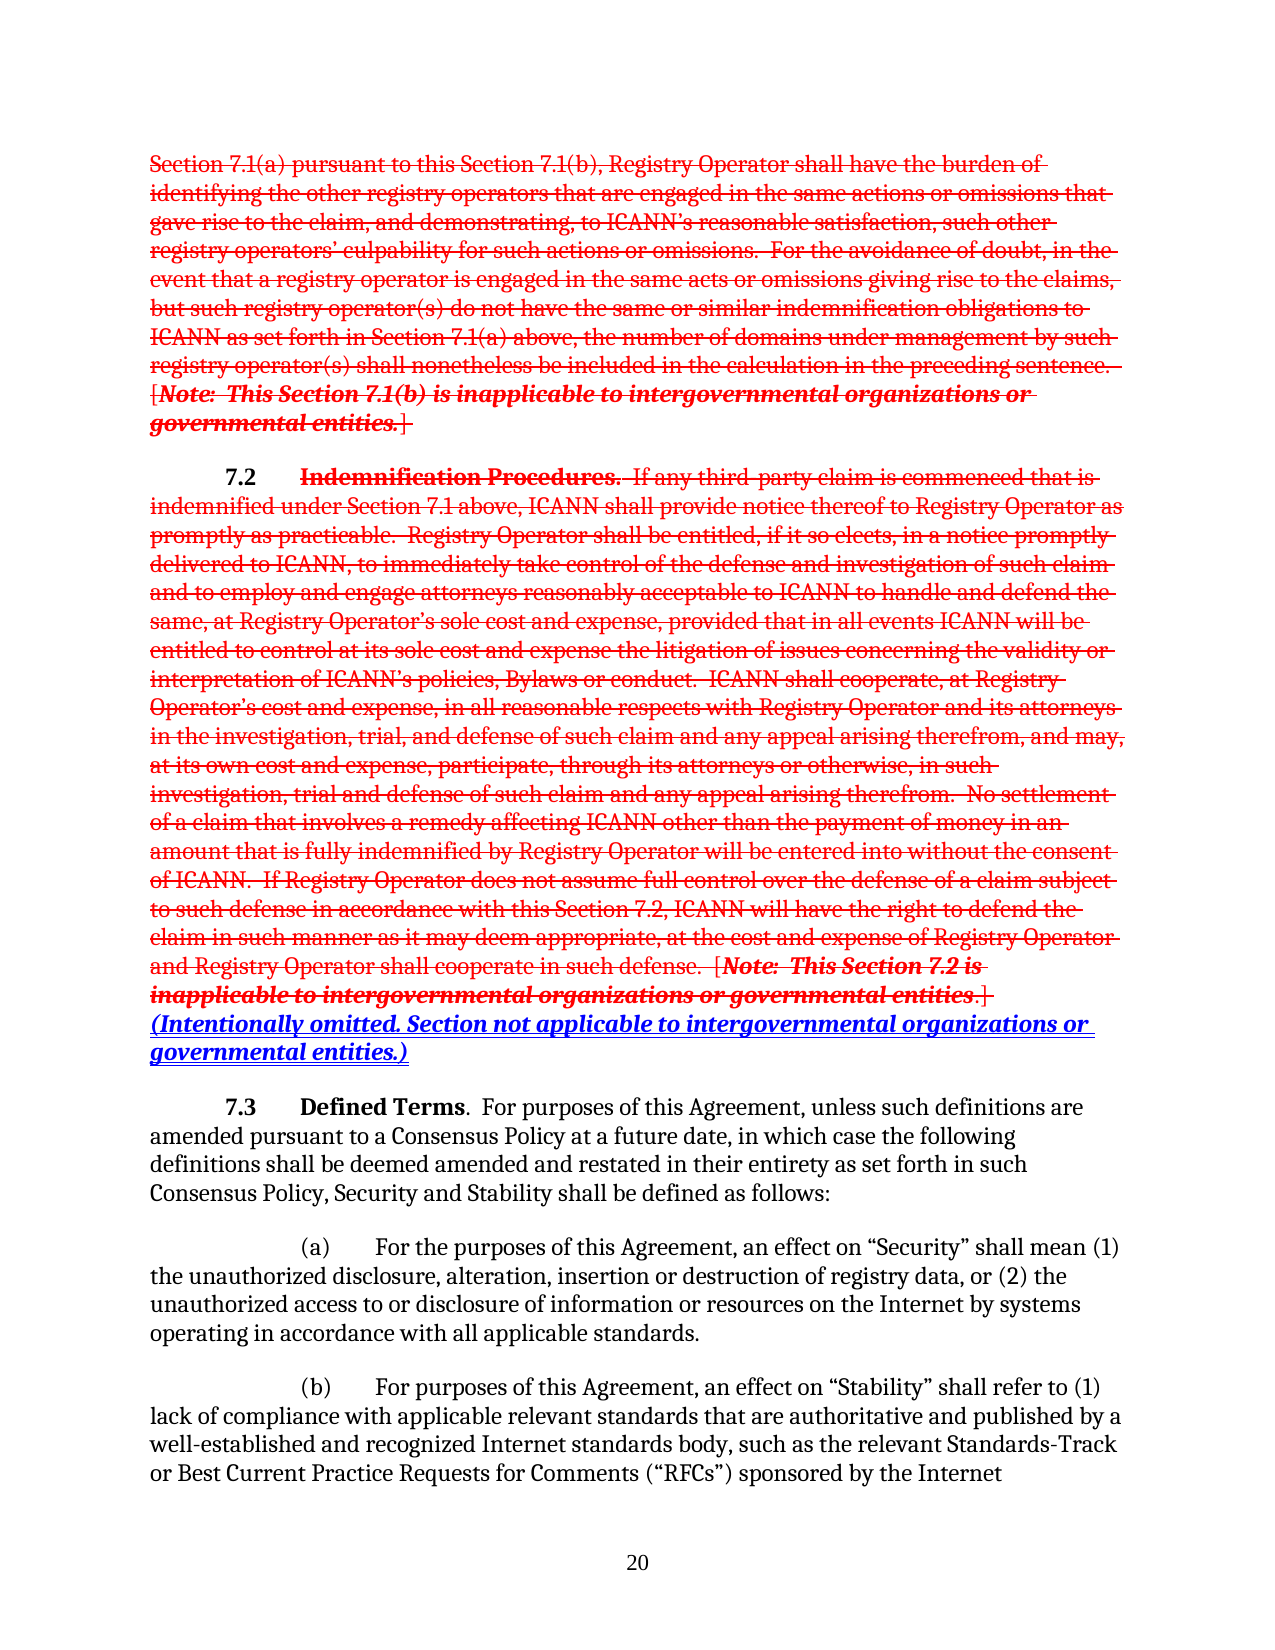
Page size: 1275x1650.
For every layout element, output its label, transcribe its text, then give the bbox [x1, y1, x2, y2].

text Defined Terms. For purposes of this Agreement, unless such definitions are amended pursuant to a Consensus Policy at a future date, in which case the following definitions shall be deemed amended and restated in their entirety as set forth in such Consensus Policy, Security and Stability shall be defined as follows: [150, 1092, 1125, 1208]
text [150, 1373, 1125, 1488]
text For the purposes of this Agreement, an effect on “Security” shall mean (1) the unauthorized disclosure, alteration, insertion or destruction of registry data, or (2) the unauthorized access to or disclosure of information or resources on the Internet by systems operating in accordance with all applicable standards. [150, 1233, 1125, 1348]
text Indemnification Procedures. If any third-party claim is commenced that is indemnified under Section 7.1 above, ICANN shall provide notice thereof to Registry Operator as promptly as practicable. Registry Operator shall be entitled, if it so elects, in a notice promptly delivered to ICANN, to immediately take control of the defense and investigation of such claim and to employ and engage attorneys reasonably acceptable to ICANN to handle and defend the same, at Registry Operator’s sole cost and expense, provided that in all events ICANN will be entitled to control at its sole cost and expense the litigation of issues concerning the validity or interpretation of ICANN’s policies, Bylaws or conduct. ICANN shall cooperate, at Registry Operator’s cost and expense, in all reasonable respects with Registry Operator and its attorneys in the investigation, trial, and defense of such claim and any appeal arising therefrom, and may, at its own cost and expense, participate, through its attorneys or otherwise, in such investigation, trial and defense of such claim and any appeal arising therefrom. No settlement of a claim that involves a remedy affecting ICANN other than the payment of money in an amount that is fully indemnified by Registry Operator will be entered into without the consent of ICANN. If Registry Operator does not assume full control over the defense of a claim subject to such defense in accordance with this Section 7.2, ICANN will have the right to defend the claim in such manner as it may deem appropriate, at the cost and expense of Registry Operator and Registry Operator shall cooperate in such defense. [Note: This Section 7.2 is inapplicable to intergovernmental organizations or governmental entities.] (Intentionally omitted. Section not applicable to intergovernmental organizations or governmental entities.) [150, 462, 1125, 737]
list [150, 150, 1125, 437]
text Indemnification Procedures. If any third-party claim is commenced that is indemnified under Section 7.1 above, ICANN shall provide notice thereof to Registry Operator as promptly as practicable. Registry Operator shall be entitled, if it so elects, in a notice promptly delivered to ICANN, to immediately take control of the defense and investigation of such claim and to employ and engage attorneys reasonably acceptable to ICANN to handle and defend the same, at Registry Operator’s sole cost and expense, provided that in all events ICANN will be entitled to control at its sole cost and expense the litigation of issues concerning the validity or interpretation of ICANN’s policies, Bylaws or conduct. ICANN shall cooperate, at Registry Operator’s cost and expense, in all reasonable respects with Registry Operator and its attorneys in the investigation, trial, and defense of such claim and any appeal arising therefrom, and may, at its own cost and expense, participate, through its attorneys or otherwise, in such investigation, trial and defense of such claim and any appeal arising therefrom. No settlement of a claim that involves a remedy affecting ICANN other than the payment of money in an amount that is fully indemnified by Registry Operator will be entered into without the consent of ICANN. If Registry Operator does not assume full control over the defense of a claim subject to such defense in accordance with this Section 7.2, ICANN will have the right to defend the claim in such manner as it may deem appropriate, at the cost and expense of Registry Operator and Registry Operator shall cooperate in such defense. [Note: This Section 7.2 is inapplicable to intergovernmental organizations or governmental entities.] (Intentionally omitted. Section not applicable to intergovernmental organizations or governmental entities.) [150, 738, 1125, 1067]
